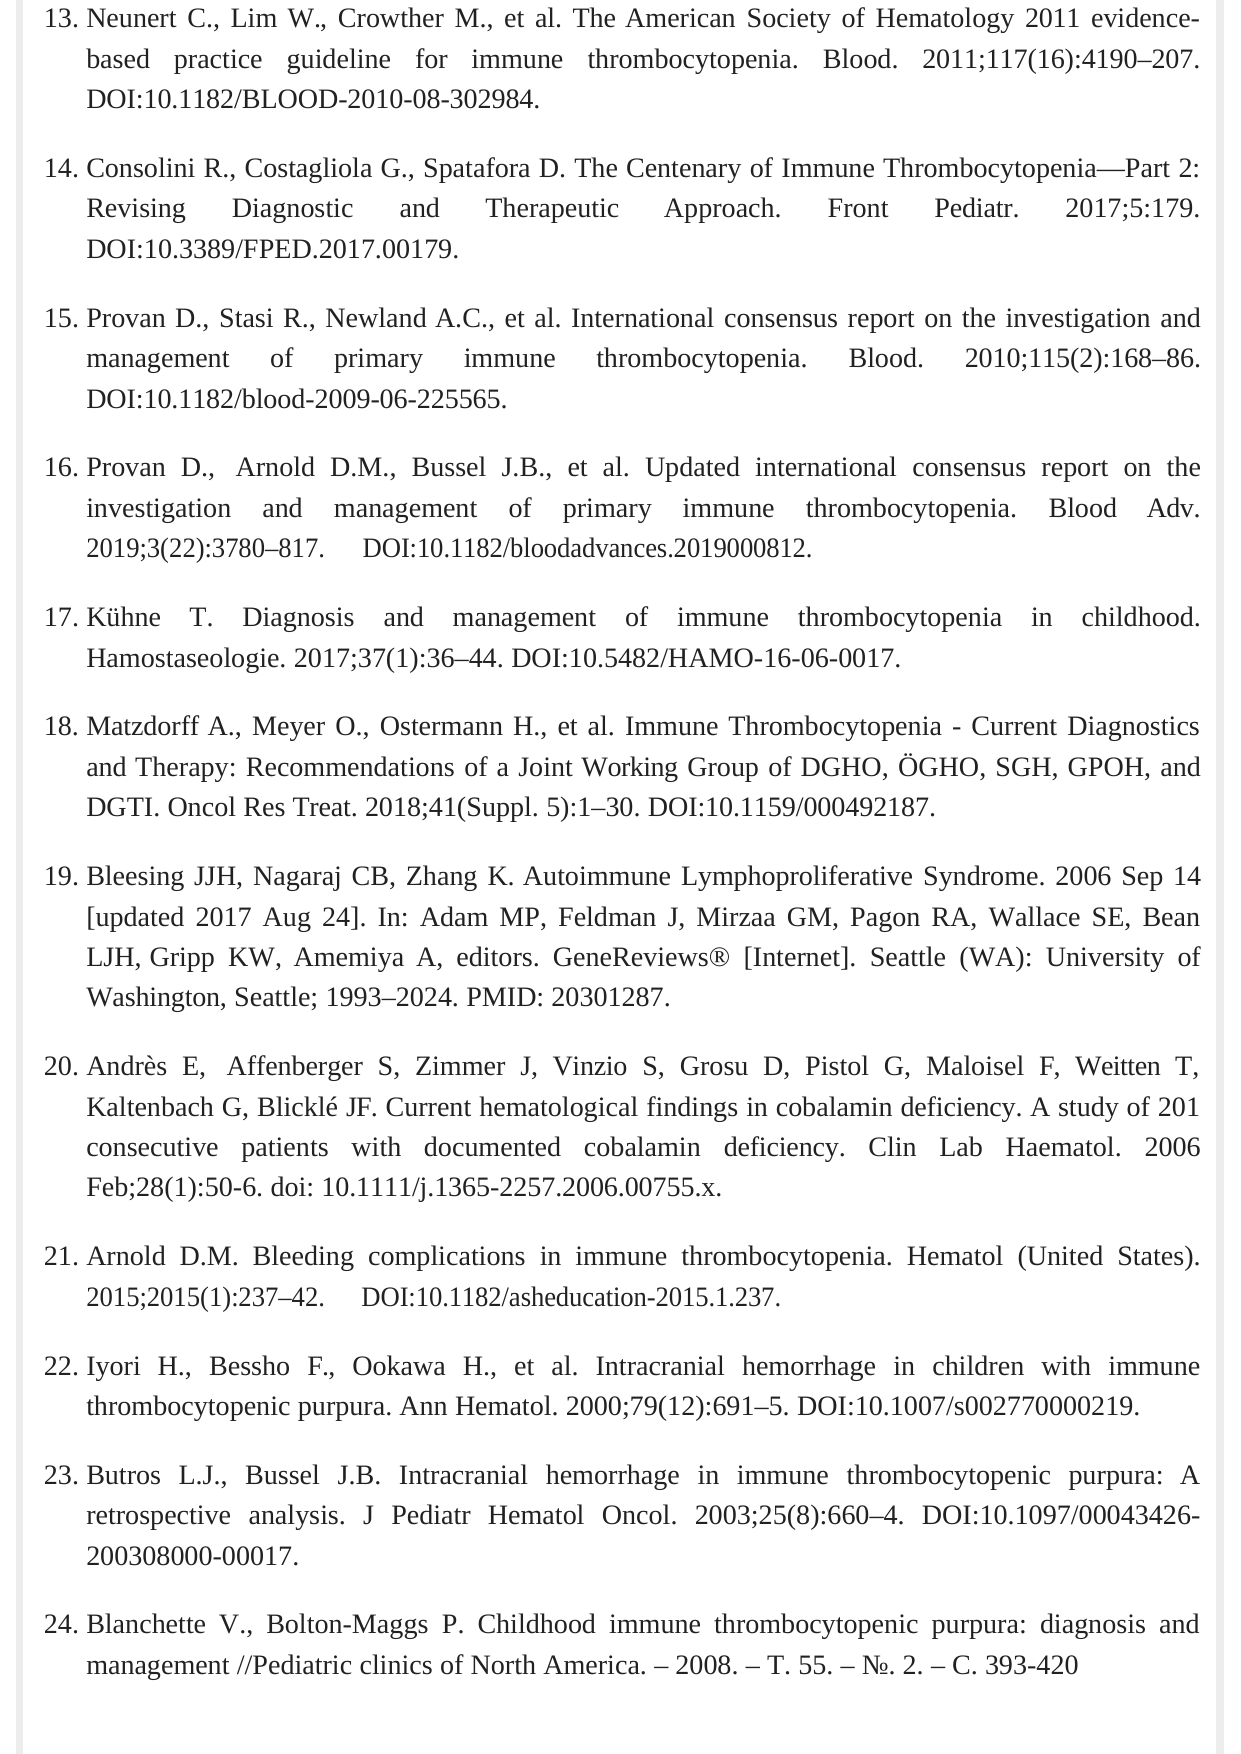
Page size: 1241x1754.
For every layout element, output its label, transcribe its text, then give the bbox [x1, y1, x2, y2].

list Arnold D.M. Bleeding complications in immune thrombocytopenia. Hematol (United States). 2015;2015(1):237–42. DOI:10.1182/asheducation-2015.1.237. [44, 1239, 1201, 1312]
list Provan D., Stasi R., Newland A.C., et al. International consensus report on the investigation and management of primary immune thrombocytopenia. Blood. 2010;115(2):168–86. DOI:10.1182/blood-2009-06-225565. [44, 301, 1201, 414]
list Provan D., Arnold D.M., Bussel J.B., et al. Updated international consensus report on the investigation and management of primary immune thrombocytopenia. Blood Adv. 2019;3(22):3780–817. DOI:10.1182/bloodadvances.2019000812. [44, 451, 1201, 564]
list Neunert C., Lim W., Crowther M., et al. The American Society of Hematology 2011 evidence- based practice guideline for immune thrombocytopenia. Blood. 2011;117(16):4190–207. DOI:10.1182/BLOOD-2010-08-302984. [44, 1, 1201, 115]
list Blanchette V., Bolton-Maggs P. Childhood immune thrombocytopenic purpura: diagnosis and management //Pediatric clinics of North America. – 2008. – Т. 55. – №. 2. – С. 393-420 [44, 1608, 1200, 1680]
list Consolini R., Costagliola G., Spatafora D. The Centenary of Immune Thrombocytopenia—Part 2: Revising Diagnostic and Therapeutic Approach. Front Pediatr. 2017;5:179. DOI:10.3389/FPED.2017.00179. [44, 151, 1201, 264]
list Matzdorff A., Meyer O., Ostermann H., et al. Immune Thrombocytopenia - Current Diagnostics and Therapy: Recommendations of a Joint Working Group of DGHO, ÖGHO, SGH, GPOH, and DGTI. Oncol Res Treat. 2018;41(Suppl. 5):1–30. DOI:10.1159/000492187. [44, 709, 1201, 823]
list Butros L.J., Bussel J.B. Intracranial hemorrhage in immune thrombocytopenic purpura: A retrospective analysis. J Pediatr Hematol Oncol. 2003;25(8):660–4. DOI:10.1097/00043426- 200308000-00017. [44, 1458, 1201, 1571]
list Bleesing JJH, Nagaraj CB, Zhang K. Autoimmune Lymphoproliferative Syndrome. 2006 Sep 14 [updated 2017 Aug 24]. In: Adam MP, Feldman J, Mirzaa GM, Pagon RA, Wallace SE, Bean LJH, Gripp KW, Amemiya A, editors. GeneReviews® [Internet]. Seattle (WA): University of Washington, Seattle; 1993–2024. PMID: 20301287. [44, 859, 1201, 1013]
list Andrès E, Affenberger S, Zimmer J, Vinzio S, Grosu D, Pistol G, Maloisel F, Weitten T, Kaltenbach G, Blicklé JF. Current hematological findings in cobalamin deficiency. A study of 201 consecutive patients with documented cobalamin deficiency. Clin Lab Haematol. 2006 Feb;28(1):50-6. doi: 10.1111/j.1365-2257.2006.00755.x. [44, 1049, 1201, 1203]
list Iyori H., Bessho F., Ookawa H., et al. Intracranial hemorrhage in children with immune thrombocytopenic purpura. Ann Hematol. 2000;79(12):691–5. DOI:10.1007/s002770000219. [44, 1349, 1201, 1421]
list Kühne T. Diagnosis and management of immune thrombocytopenia in childhood. Hamostaseologie. 2017;37(1):36–44. DOI:10.5482/HAMO-16-06-0017. [44, 600, 1201, 673]
